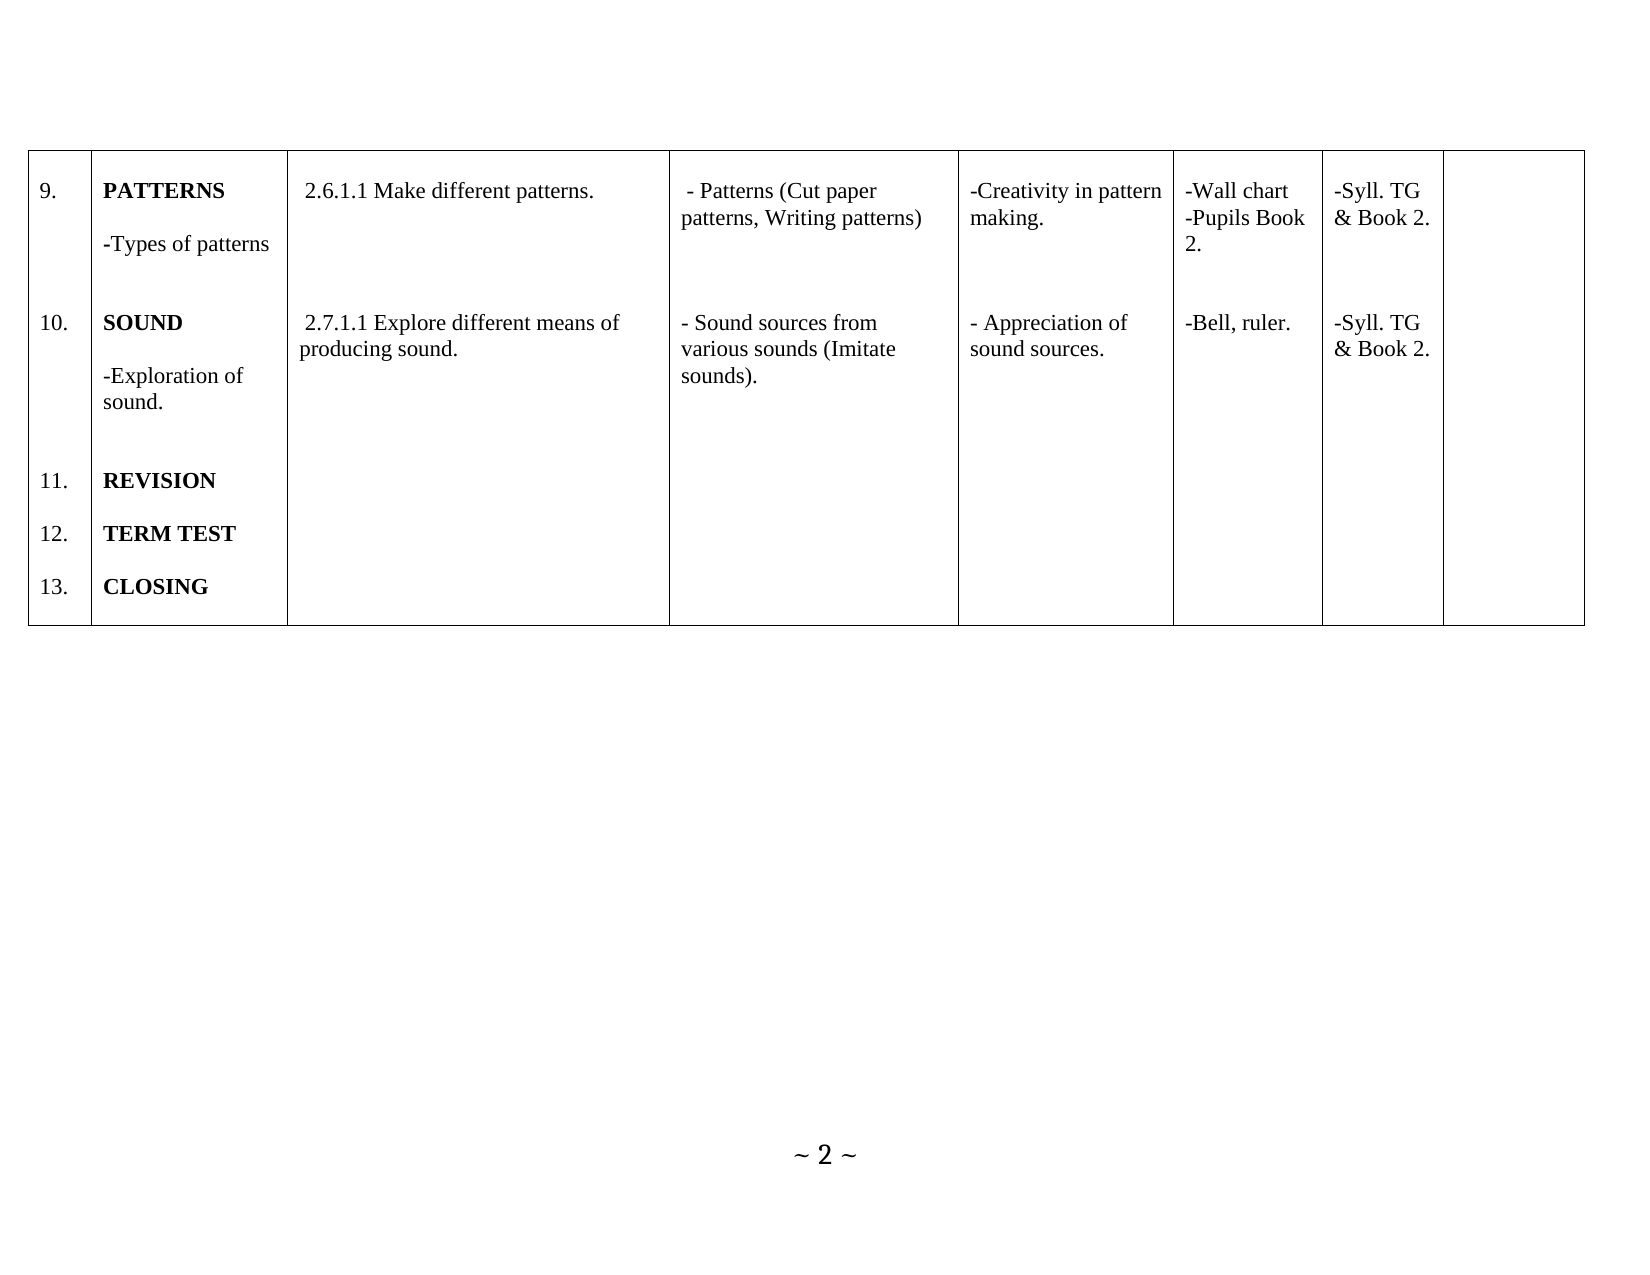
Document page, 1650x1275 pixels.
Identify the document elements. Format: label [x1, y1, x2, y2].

table_cell [959, 151, 1173, 625]
table_cell [29, 151, 91, 625]
table_cell [1323, 151, 1443, 625]
table_cell [670, 151, 958, 625]
table_cell [288, 151, 669, 625]
table_cell [92, 151, 287, 625]
table_cell [1444, 151, 1584, 625]
table_cell [1174, 151, 1322, 625]
